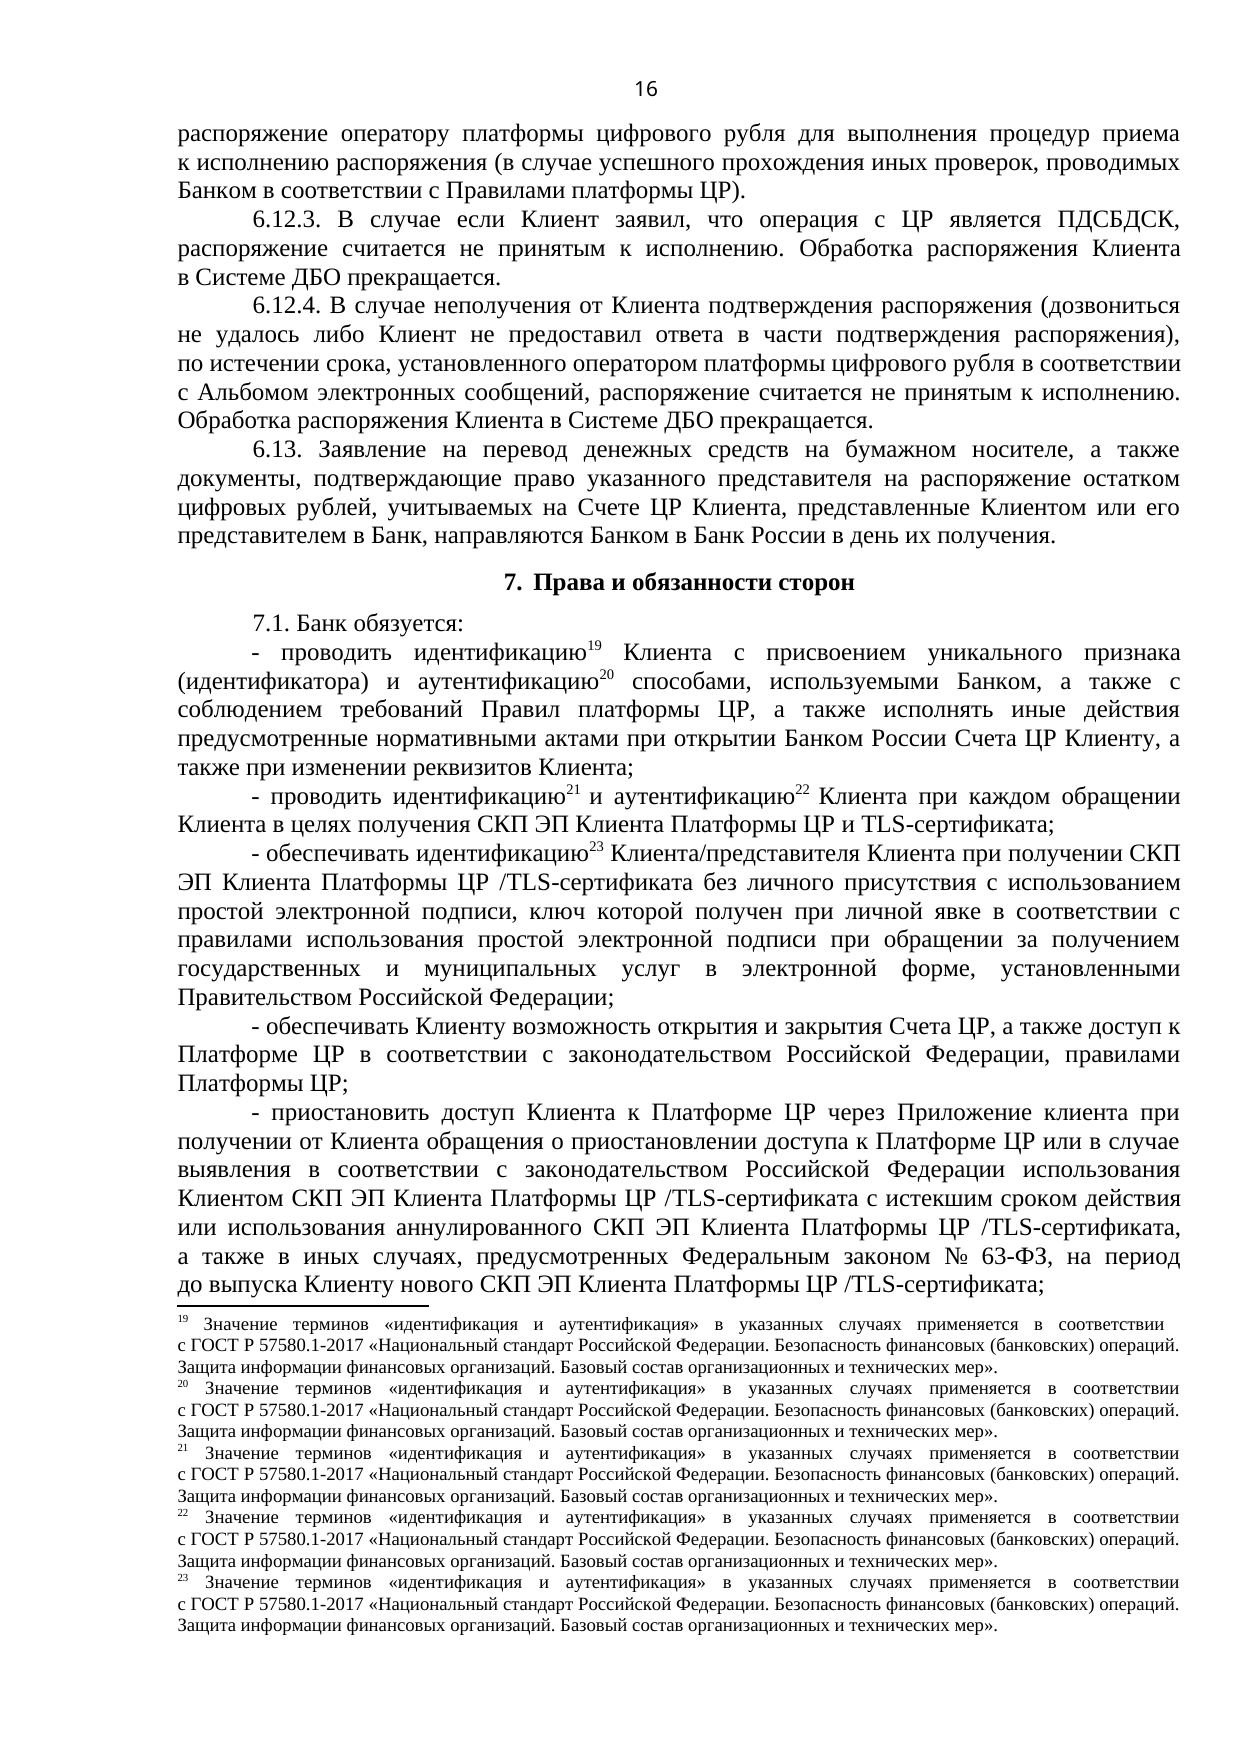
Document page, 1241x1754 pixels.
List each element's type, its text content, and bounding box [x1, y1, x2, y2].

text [177, 118, 1181, 204]
text 6.12.4. В случае неполучения от Клиента подтверждения распоряжения (дозвониться не удалось либо Клиент не предоставил ответа в части подтверждения распоряжения), по истечении срока, установленного оператором платформы цифрового рубля в соответствии с Альбомом электронных сообщений, распоряжение считается не принятым к исполнению. Обработка распоряжения Клиента в Системе ДБО прекращается. [177, 291, 1181, 434]
list Права и обязанности сторон [177, 567, 1181, 596]
text 7.1. Банк обязуется: [252, 608, 1181, 637]
text - приостановить доступ Клиента к Платформе ЦР через Приложение клиента при получении от Клиента обращения о приостановлении доступа к Платформе ЦР или в случае выявления в соответствии с законодательством Российской Федерации использования Клиентом СКП ЭП Клиента Платформы ЦР /TLS-сертификата с истекшим сроком действия или использования аннулированного СКП ЭП Клиента Платформы ЦР /TLS-сертификата, а также в иных случаях, предусмотренных Федеральным законом № 63-ФЗ, на период до выпуска Клиенту нового СКП ЭП Клиента Платформы ЦР /TLS-сертификата; [177, 1097, 1181, 1298]
text - обеспечивать идентификацию Клиента/представителя Клиента при получении СКП ЭП Клиента Платформы ЦР /TLS-сертификата без личного присутствия с использованием простой электронной подписи, ключ которой получен при личной явке в соответствии с правилами использования простой электронной подписи при обращении за получением государственных и муниципальных услуг в электронной форме, установленными Правительством Российской Федерации; [177, 838, 1181, 1011]
text - обеспечивать Клиенту возможность открытия и закрытия Счета ЦР, а также доступ к Платформе ЦР в соответствии с законодательством Российской Федерации, правилами Платформы ЦР; [177, 1011, 1181, 1097]
text 6.13. Заявление на перевод денежных средств на бумажном носителе, а также документы, подтверждающие право указанного представителя на распоряжение остатком цифровых рублей, учитываемых на Счете ЦР Клиента, представленные Клиентом или его представителем в Банк, направляются Банком в Банк России в день их получения. [177, 434, 1181, 549]
text - проводить идентификацию и аутентификацию Клиента при каждом обращении Клиента в целях получения СКП ЭП Клиента Платформы ЦР и TLS-сертификата; [177, 781, 1181, 838]
text 6.12.3. В случае если Клиент заявил, что операция с ЦР является ПДСБДСК, распоряжение считается не принятым к исполнению. Обработка распоряжения Клиента в Системе ДБО прекращается. [177, 204, 1181, 291]
text - проводить идентификацию Клиента с присвоением уникального признака (идентификатора) и аутентификацию способами, используемыми Банком, а также с соблюдением требований Правил платформы ЦР, а также исполнять иные действия предусмотренные нормативными актами при открытии Банком России Счета ЦР Клиенту, а также при изменении реквизитов Клиента; [177, 637, 1181, 781]
